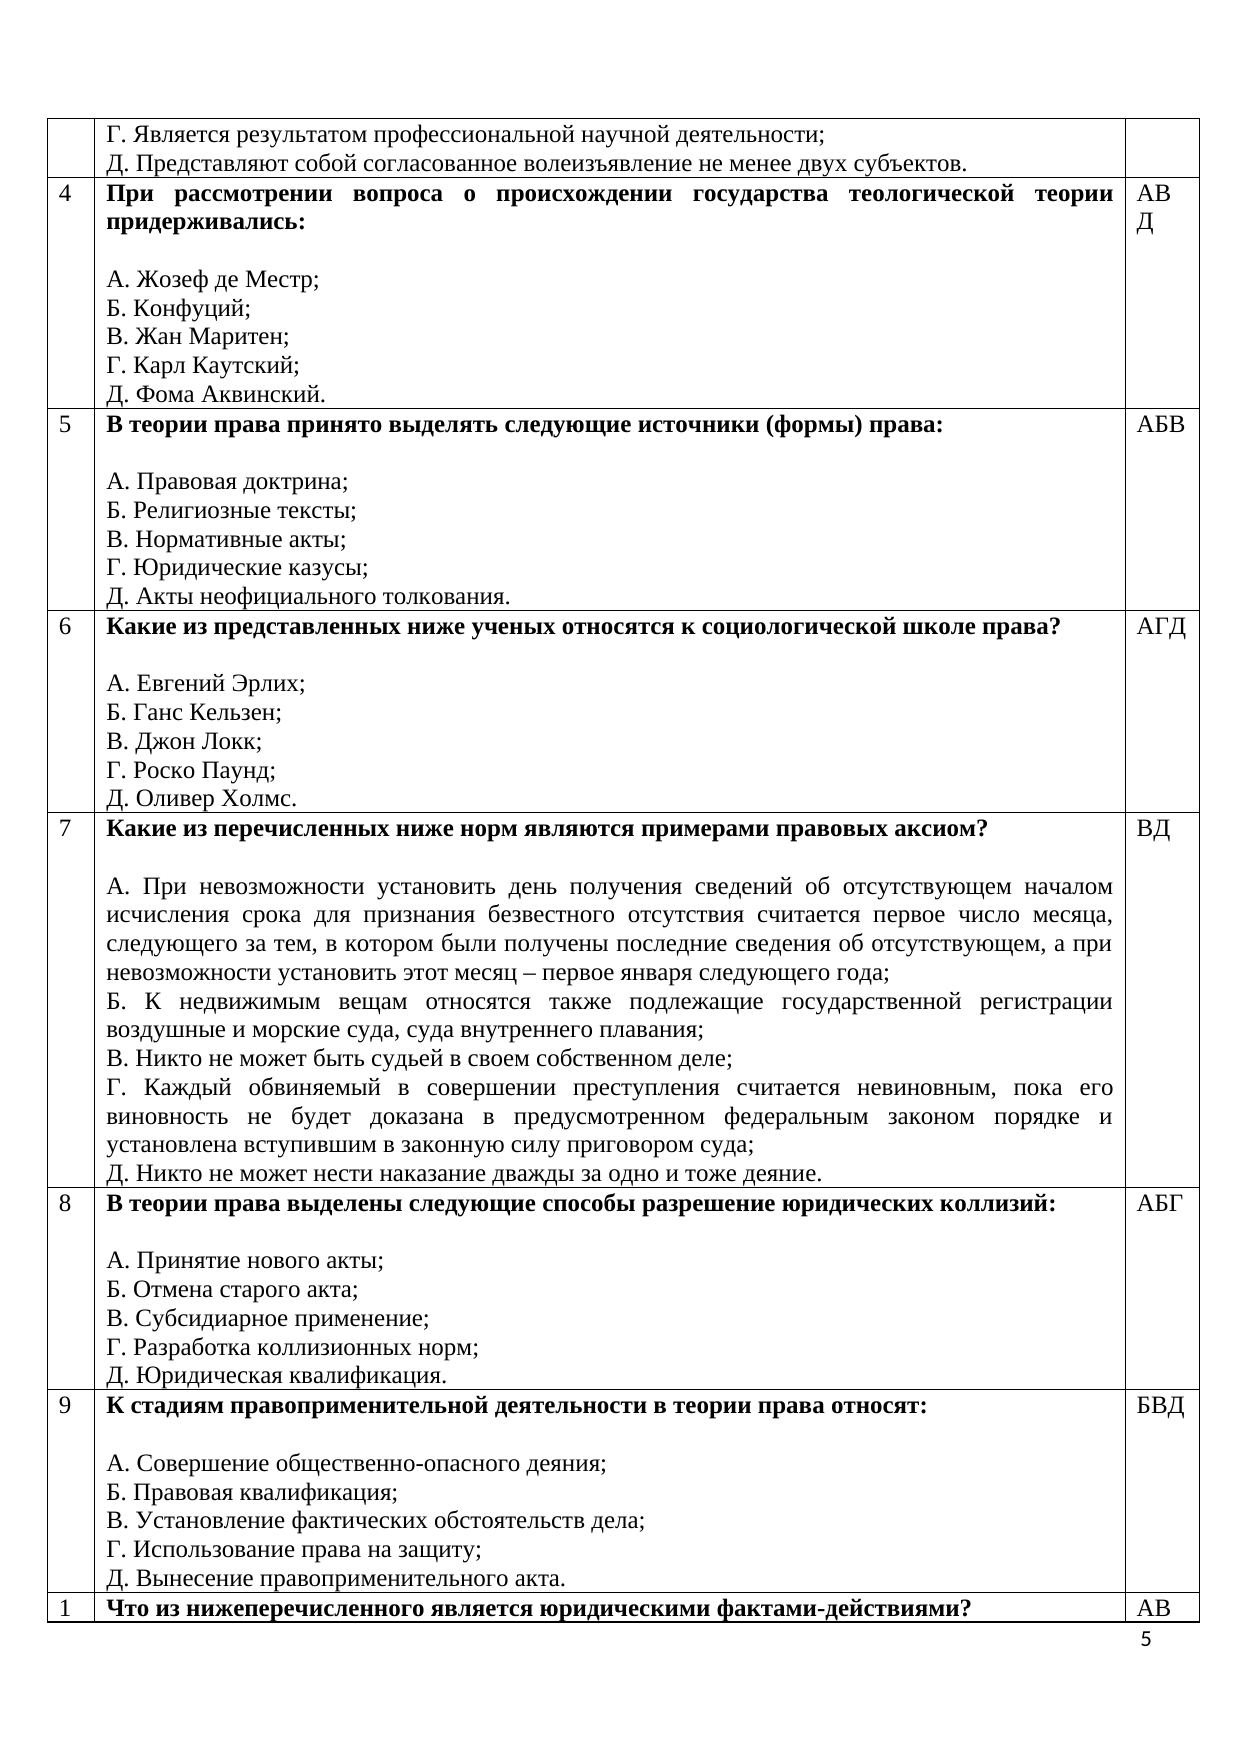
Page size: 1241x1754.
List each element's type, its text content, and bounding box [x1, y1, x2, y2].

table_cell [95, 119, 1125, 177]
table_cell Какие из перечисленных ниже норм являются примерами правовых аксиом? А. При невозможности установить день получения сведений об отсутствующем началом исчисления срока для признания безвестного отсутствия считается первое число месяца, следующего за тем, в котором были получены последние сведения об отсутствующем, а при невозможности установить этот месяц – первое января следующего года; Б. К недвижимым вещам относятся также подлежащие государственной регистрации воздушные и морские суда, суда внутреннего плавания; В. Никто не может быть судьей в своем собственном деле; Г. Каждый обвиняемый в совершении преступления считается невиновным, пока его виновность не будет доказана в предусмотренном федеральным законом порядке и установлена вступившим в законную силу приговором суда; Д. Никто не может нести наказание дважды за одно и тоже деяние. [95, 813, 1125, 1187]
table_cell АВД [1126, 1593, 1199, 1621]
table_cell БВД [1126, 1390, 1199, 1592]
table_cell 7 [48, 813, 94, 1187]
table_cell К стадиям правоприменительной деятельности в теории права относят: А. Совершение общественно-опасного деяния; Б. Правовая квалификация; В. Установление фактических обстоятельств дела; Г. Использование права на защиту; Д. Вынесение правоприменительного акта. [95, 1390, 1125, 1592]
table_cell 9 [48, 1390, 94, 1592]
table_cell 4 [48, 178, 94, 408]
table_cell При рассмотрении вопроса о происхождении государства теологической теории придерживались: А. Жозеф де Местр; Б. Конфуций; В. Жан Маритен; Г. Карл Каутский; Д. Фома Аквинский. [95, 178, 1125, 408]
table_cell 5 [48, 409, 94, 610]
table_cell 10 [48, 1593, 94, 1621]
table_cell АБ [1126, 119, 1199, 177]
table_cell ВД [1126, 813, 1199, 1187]
table_cell АБГ [1126, 1188, 1199, 1389]
table_cell 3 [48, 119, 94, 177]
table_cell АВД [1126, 178, 1199, 408]
table_cell 6 [48, 611, 94, 812]
table_cell Какие из представленных ниже ученых относятся к социологической школе права? А. Евгений Эрлих; Б. Ганс Кельзен; В. Джон Локк; Г. Роско Паунд; Д. Оливер Холмс. [95, 611, 1125, 812]
table_cell АБВ [1126, 409, 1199, 610]
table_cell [95, 1593, 1125, 1621]
table_cell В теории права принято выделять следующие источники (формы) права: А. Правовая доктрина; Б. Религиозные тексты; В. Нормативные акты; Г. Юридические казусы; Д. Акты неофициального толкования. [95, 409, 1125, 610]
table_cell В теории права выделены следующие способы разрешение юридических коллизий: А. Принятие нового акты; Б. Отмена старого акта; В. Субсидиарное применение; Г. Разработка коллизионных норм; Д. Юридическая квалификация. [95, 1188, 1125, 1389]
table_cell 8 [48, 1188, 94, 1389]
table_cell АГД [1126, 611, 1199, 812]
